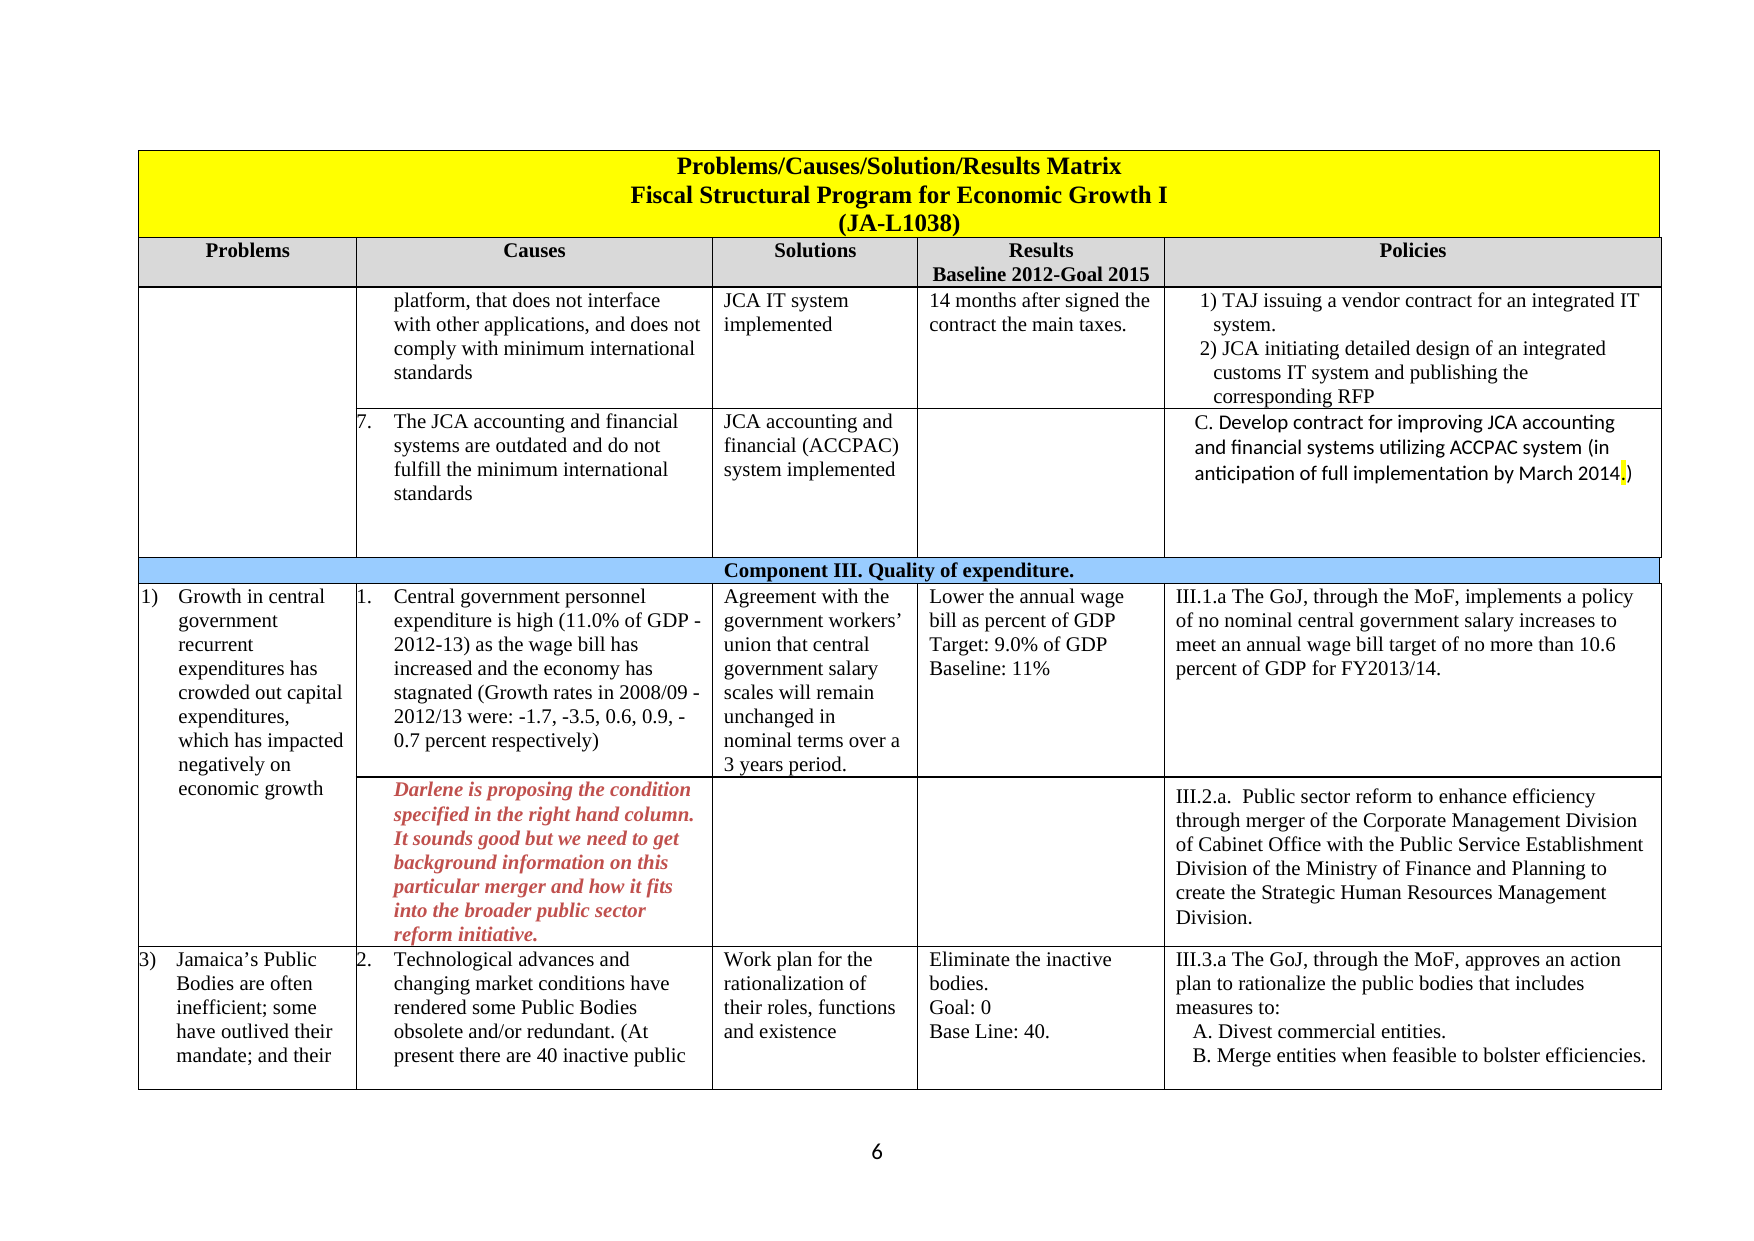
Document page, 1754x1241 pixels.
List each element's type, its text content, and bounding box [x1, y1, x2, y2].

table_cell Problems [139, 238, 356, 286]
table_cell [918, 778, 1164, 946]
table_header Problems/Causes/Solution/Results Matrix Fiscal Structural Program for Economic Growth I (JA-L1038) [139, 151, 1659, 237]
table_cell [918, 409, 1164, 557]
table_cell Causes [357, 238, 712, 286]
table_cell Component III. Quality of expenditure. [139, 558, 1659, 583]
table_cell Agreement with the government workers’ union that central government salary scales will remain unchanged in nominal terms over a 3 years period. [713, 584, 917, 776]
table_cell [713, 778, 917, 946]
table_cell Policies [1165, 238, 1661, 286]
table_cell C. Develop contract for improving JCA accounting and financial systems utilizing ACCPAC system (in anticipation of full implementation by March 2014.) [1165, 409, 1661, 557]
table_cell III.1.a The GoJ, through the MoF, implements a policy of no nominal central government salary increases to meet an annual wage bill target of no more than 10.6 percent of GDP for FY2013/14. [1165, 584, 1661, 776]
table_cell Lower the annual wage bill as percent of GDP Target: 9.0% of GDP Baseline: 11% [918, 584, 1164, 776]
table_cell No results 14 months after signed the contract the main taxes. [918, 288, 1164, 408]
table_cell Eliminate the inactive bodies. Goal: 0 Base Line: 40. [918, 947, 1164, 1089]
table_cell Darlene is proposing the condition specified in the right hand column. It sounds good but we need to get background information on this particular merger and how it fits into the broader public sector reform initiative. [357, 778, 712, 946]
table_cell III.2.a. Public sector reform to enhance efficiency through merger of the Corporate Management Division of Cabinet Office with the Public Service Establishment Division of the Ministry of Finance and Planning to create the Strategic Human Resources Management Division. [1165, 778, 1661, 946]
table_cell JCA accounting and financial (ACCPAC) system implemented [713, 409, 917, 557]
table_cell The JCA accounting and financial systems are outdated and do not fulfill the minimum international standards [357, 409, 712, 557]
table_cell Solutions [713, 238, 917, 286]
table_cell Results Baseline 2012-Goal 2015 [918, 238, 1164, 286]
table_cell Growth in central government recurrent expenditures has crowded out capital expenditures, which has impacted negatively on economic growth [139, 584, 356, 946]
table_cell Central government personnel expenditure is high (11.0% of GDP -2012-13) as the wage bill has increased and the economy has stagnated (Growth rates in 2008/09 -2012/13 were: -1.7, -3.5, 0.6, 0.9, -0.7 percent respectively) [357, 584, 712, 776]
table_cell Work plan for the rationalization of their roles, functions and existence [713, 947, 917, 1089]
table_cell TAJ IT system implemented JCA IT system implemented [713, 288, 917, 408]
